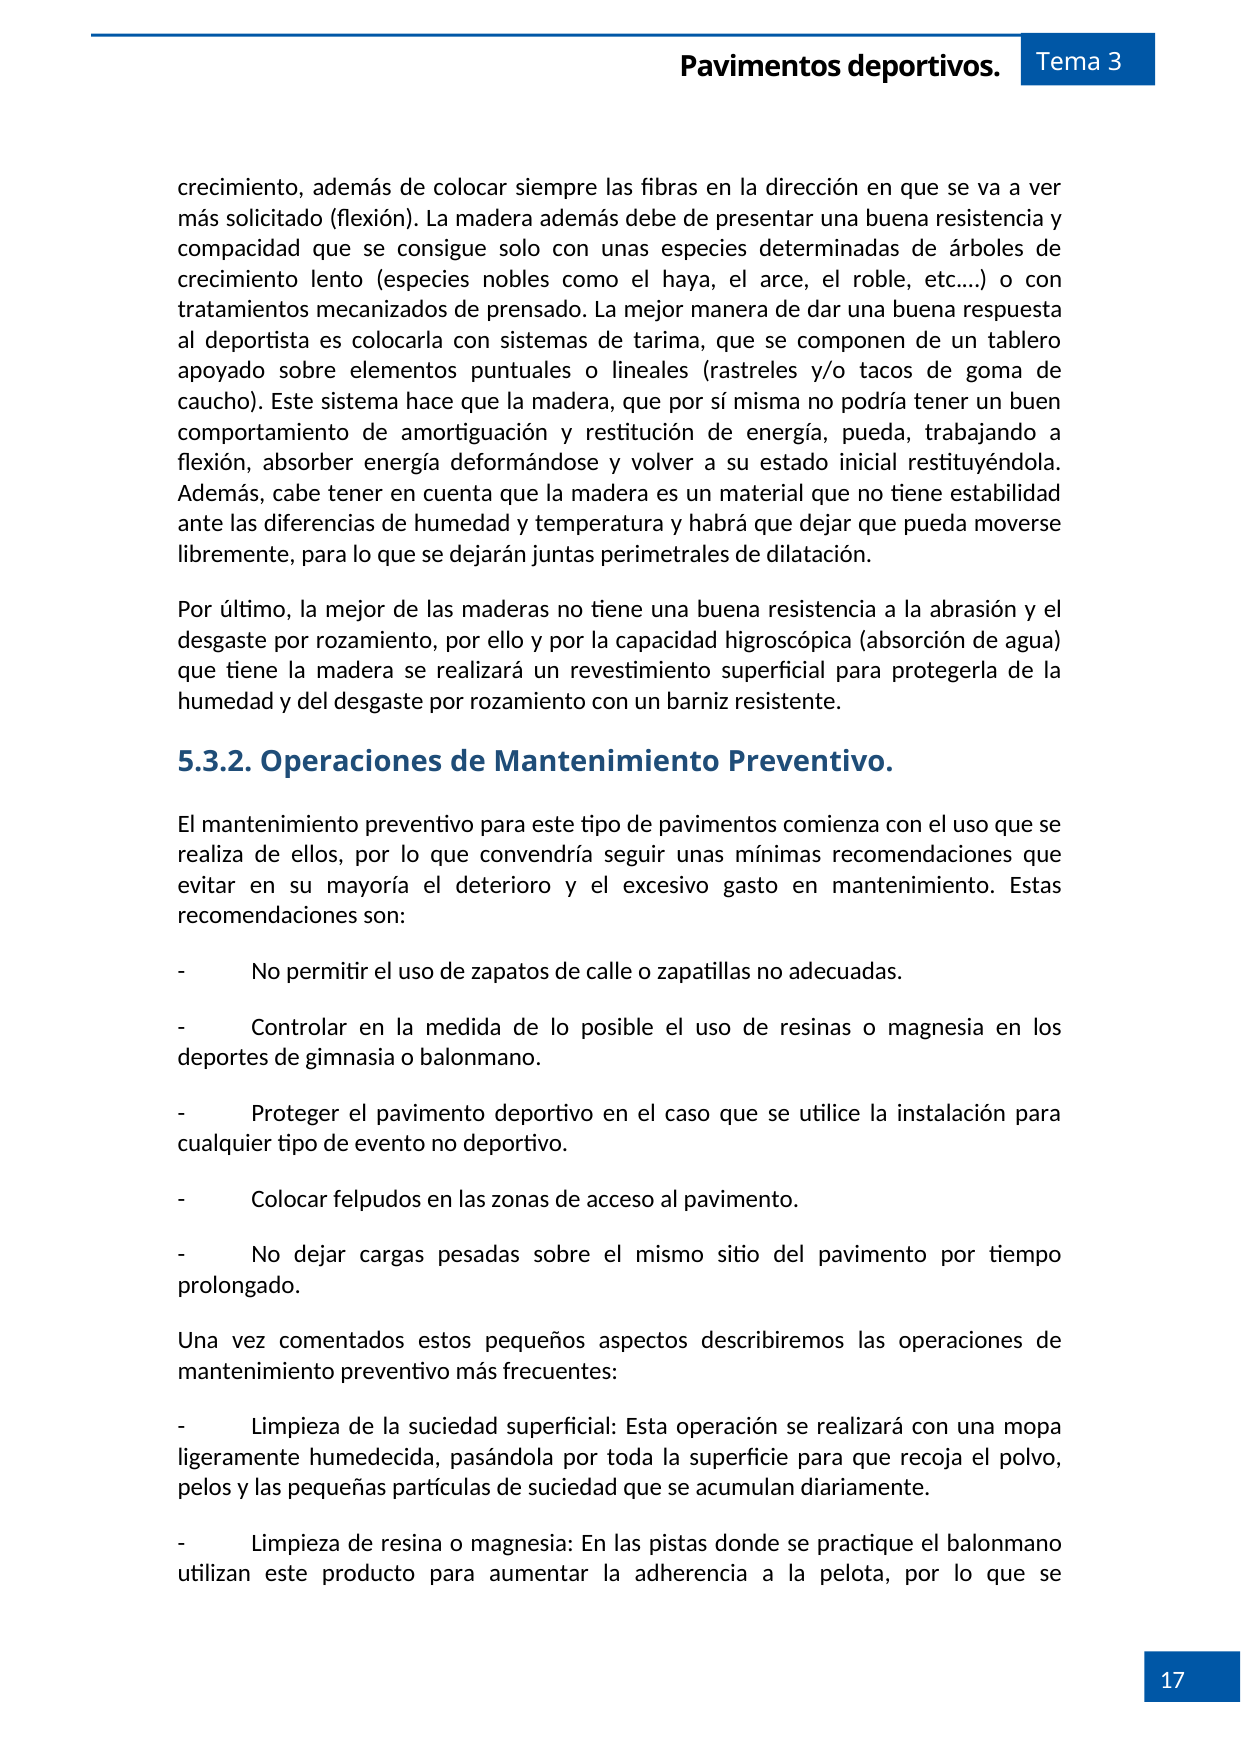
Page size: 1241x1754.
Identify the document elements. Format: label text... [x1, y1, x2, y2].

text - Colocar felpudos en las zonas de acceso al pavimento. [177, 1183, 1063, 1213]
text - Proteger el pavimento deportivo en el caso que se utilice la instalación para cualquier tipo de evento no deportivo. [177, 1097, 1063, 1158]
text - Controlar en la medida de lo posible el uso de resinas o magnesia en los deportes de gimnasia o balonmano. [177, 1011, 1063, 1072]
text - Limpieza de la suciedad superficial: Esta operación se realizará con una mopa ligeramente humedecida, pasándola por toda la superficie para que recoja el polvo, pelos y las pequeñas partículas de suciedad que se acumulan diariamente. [177, 1410, 1063, 1502]
text El mantenimiento preventivo para este tipo de pavimentos comienza con el uso que se realiza de ellos, por lo que convendría seguir unas mínimas recomendaciones que evitar en su mayoría el deterioro y el excesivo gasto en mantenimiento. Estas recomendaciones son: [177, 808, 1063, 930]
subtitle 5.3.2. Operaciones de Mantenimiento Preventivo. [177, 740, 1063, 780]
text - No permitir el uso de zapatos de calle o zapatillas no adecuadas. [177, 955, 1063, 986]
text - No dejar cargas pesadas sobre el mismo sitio del pavimento por tiempo prolongado. [177, 1238, 1063, 1299]
text Una vez comentados estos pequeños aspectos describiremos las operaciones de mantenimiento preventivo más frecuentes: [177, 1324, 1063, 1385]
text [177, 171, 1063, 568]
text Por último, la mejor de las maderas no tiene una buena resistencia a la abrasión y el desgaste por rozamiento, por ello y por la capacidad higroscópica (absorción de agua) que tiene la madera se realizará un revestimiento superficial para protegerla de la humedad y del desgaste por rozamiento con un barniz resistente. [177, 593, 1063, 715]
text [177, 1527, 1063, 1588]
